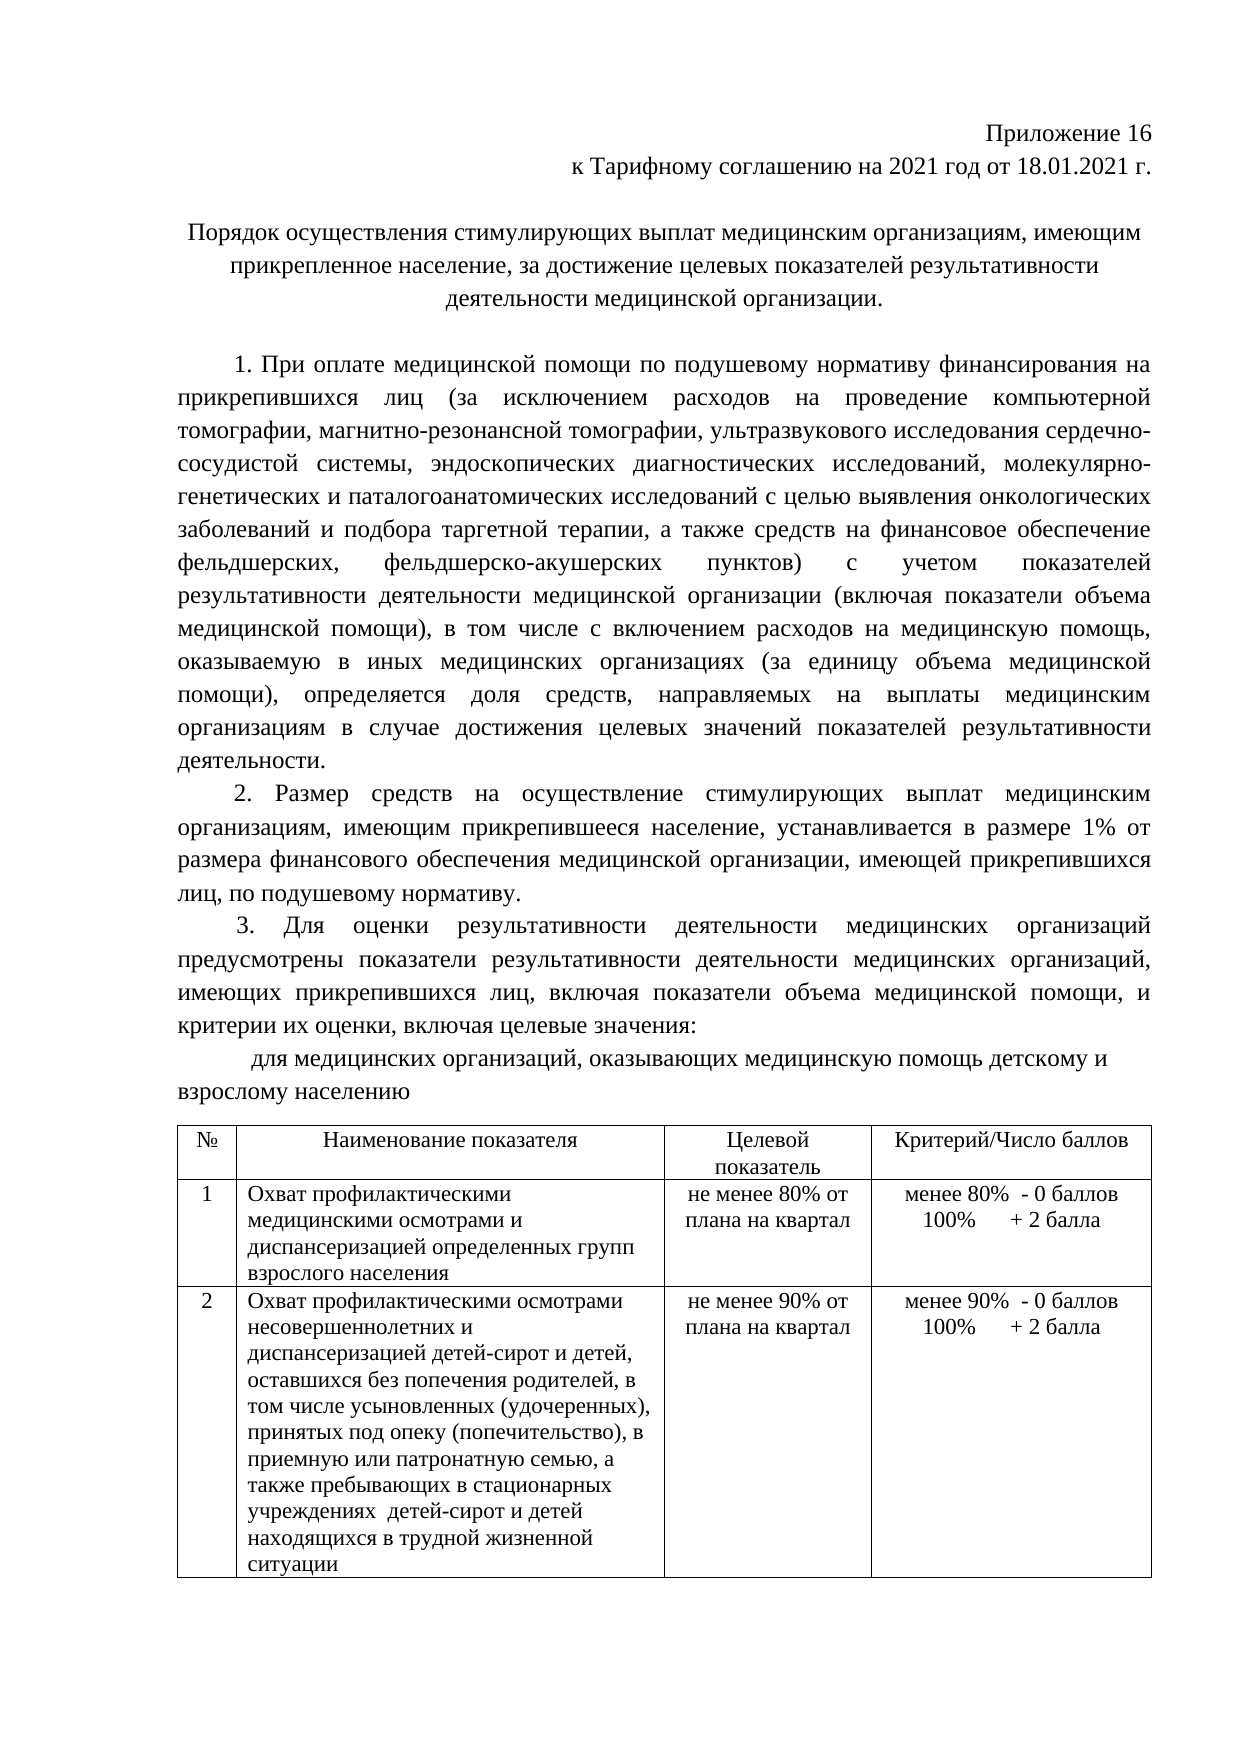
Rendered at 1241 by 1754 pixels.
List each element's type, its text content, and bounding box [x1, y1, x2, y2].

table_cell Охват профилактическими осмотрами несовершеннолетних и диспансеризацией детей-сирот и детей, оставшихся без попечения родителей, в том числе усыновленных (удочеренных), принятых под опеку (попечительство), в приемную или патронатную семью, а также пребывающих в стационарных учреждениях детей-сирот и детей находящихся в трудной жизненной ситуации [237, 1287, 664, 1577]
text Приложение 16 [177, 118, 1152, 147]
text 1. При оплате медицинской помощи по подушевому нормативу финансирования на прикрепившихся лиц (за исключением расходов на проведение компьютерной томографии, магнитно-резонансной томографии, ультразвукового исследования сердечно-сосудистой системы, эндоскопических диагностических исследований, молекулярно-генетических и паталогоанатомических исследований с целью выявления онкологических заболеваний и подбора таргетной терапии, а также средств на финансовое обеспечение фельдшерских, фельдшерско-акушерских пунктов) с учетом показателей результативности деятельности медицинской организации (включая показатели объема медицинской помощи), в том числе с включением расходов на медицинскую помощь, оказываемую в иных медицинских организациях (за единицу объема медицинской помощи), определяется доля средств, направляемых на выплаты медицинским организациям в случае достижения целевых значений показателей результативности деятельности. [177, 349, 1152, 774]
text к Тарифному соглашению на 2021 год от 18.01.2021 г. [177, 151, 1152, 180]
text 2. Размер средств на осуществление стимулирующих выплат медицинским организациям, имеющим прикрепившееся население, устанавливается в размере 1% от размера финансового обеспечения медицинской организации, имеющей прикрепившихся лиц, по подушевому нормативу. [177, 778, 1152, 906]
table_header Критерий/Число баллов [872, 1126, 1151, 1179]
text Порядок осуществления стимулирующих выплат медицинским организациям, имеющим прикрепленное население, за достижение целевых показателей результативности деятельности медицинской организации. [177, 217, 1152, 312]
table_cell 2 [178, 1287, 236, 1577]
table_header Целевой показатель [665, 1126, 871, 1179]
table_header № [178, 1126, 236, 1179]
table_cell менее 90% - 0 баллов 100% + 2 балла [872, 1287, 1151, 1577]
table_cell Охват профилактическими медицинскими осмотрами и диспансеризацией определенных групп взрослого населения [237, 1180, 664, 1286]
text для медицинских организаций, оказывающих медицинскую помощь детскому и взрослому населению [177, 1043, 1152, 1104]
table_cell не менее 80% от плана на квартал [665, 1180, 871, 1286]
table_cell менее 80% - 0 баллов 100% + 2 балла [872, 1180, 1151, 1286]
table_cell 1 [178, 1180, 236, 1286]
table_cell не менее 90% от плана на квартал [665, 1287, 871, 1577]
text 3. Для оценки результативности деятельности медицинских организаций предусмотрены показатели результативности деятельности медицинских организаций, имеющих прикрепившихся лиц, включая показатели объема медицинской помощи, и критерии их оценки, включая целевые значения: [177, 911, 1152, 1038]
table_header Наименование показателя [237, 1126, 664, 1179]
